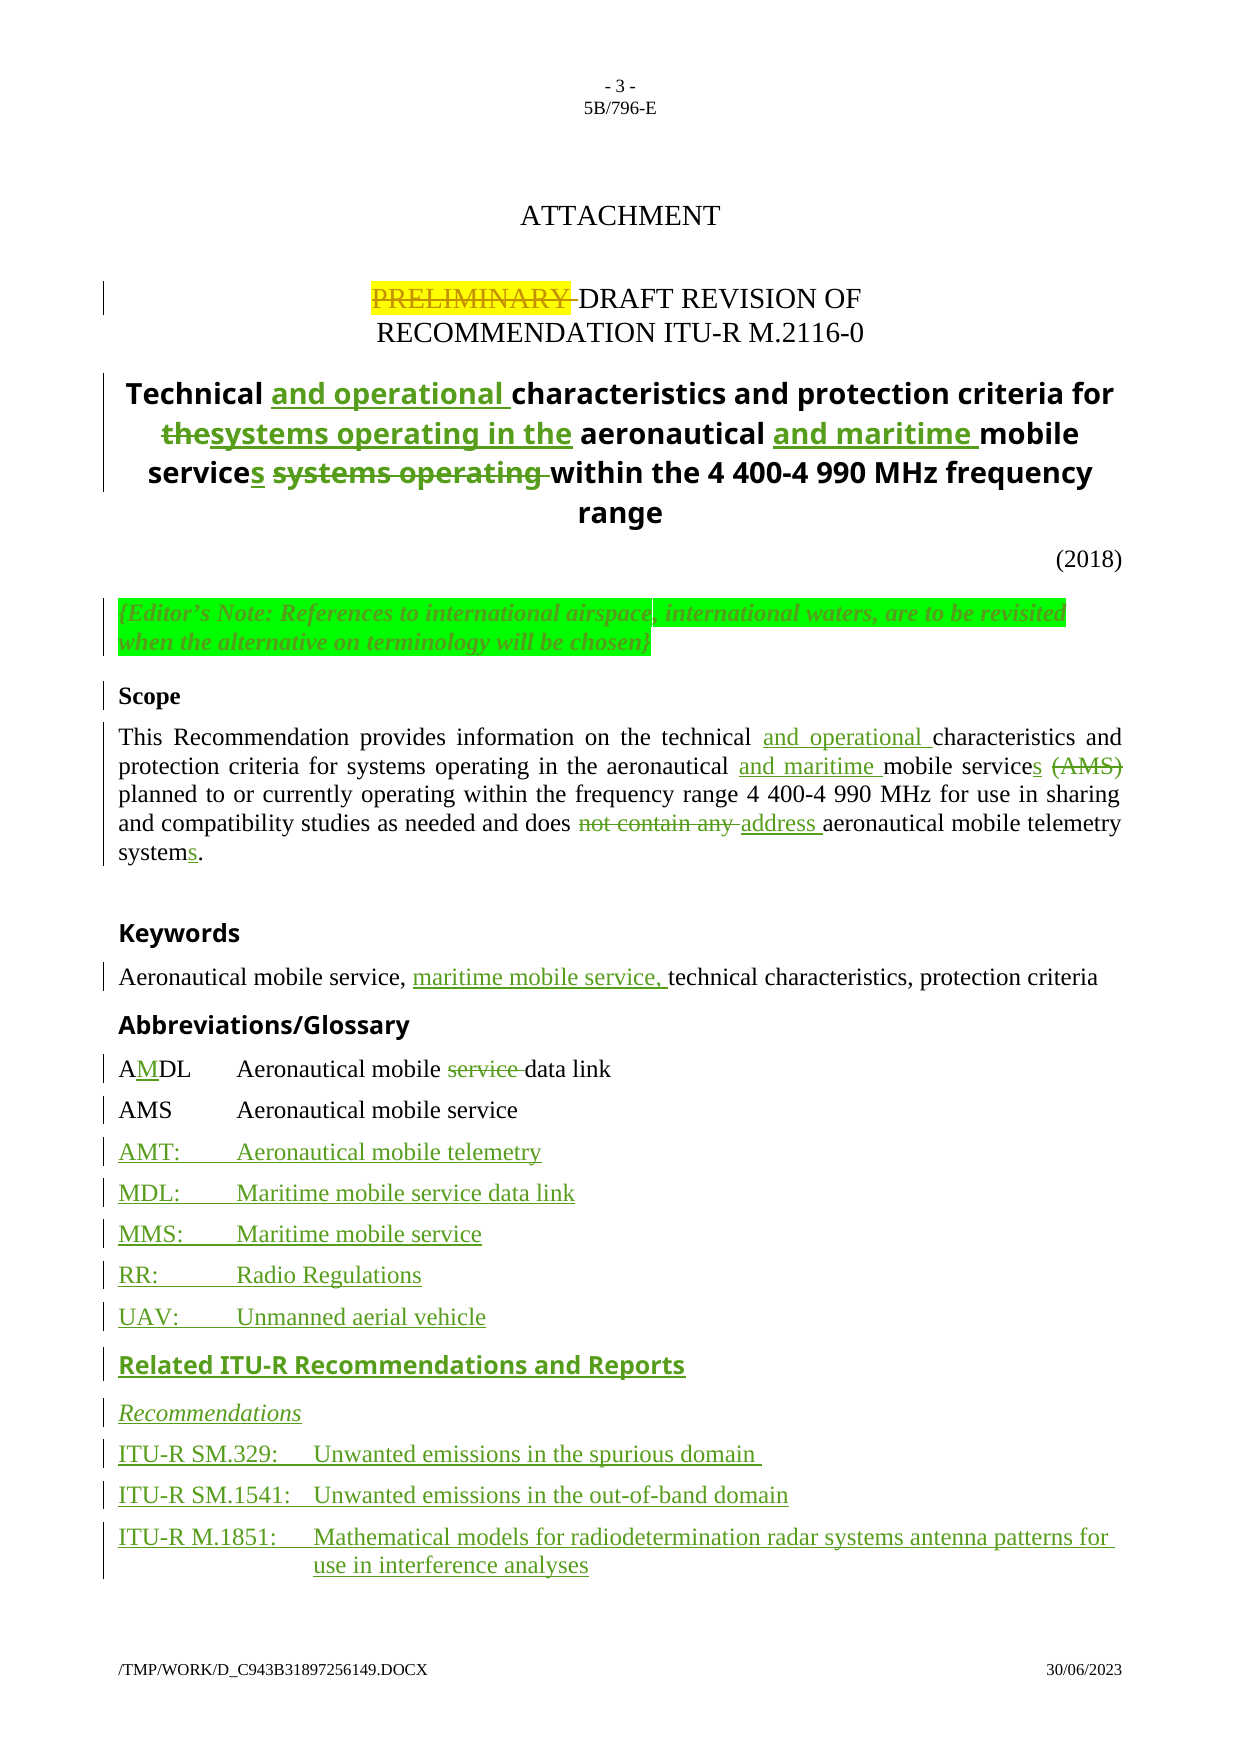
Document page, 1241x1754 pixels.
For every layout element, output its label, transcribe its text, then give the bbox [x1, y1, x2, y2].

subtitle Keywords [118, 916, 1122, 950]
text Aeronautical mobile service, technical characteristics, protection criteria [118, 962, 1122, 991]
subtitle Abbreviations/Glossary [118, 1008, 1122, 1042]
text (2018) [118, 544, 1122, 573]
text ADL Aeronautical mobile data link [118, 1054, 1122, 1083]
text Scope [118, 681, 1122, 709]
text AMS Aeronautical mobile service [118, 1096, 1122, 1124]
text {Editor’s Note: References to international airspace, international waters, are to be revisited when the alternative on terminology will be chosen} [651, 598, 1122, 656]
text Attachment [118, 198, 1122, 231]
title Technical characteristics and protection criteria for aeronautical mobile service within the 4 400-4 990 MHz frequency range [118, 373, 1122, 532]
text This Recommendation provides information on the technical characteristics and protection criteria for systems operating in the aeronautical mobile service planned to or currently operating within the frequency range 4 400-4 990 MHz for use in sharing and compatibility studies as needed and does aeronautical mobile telemetry system. [118, 722, 1122, 866]
text DRAFT REVISION of RECOMMENDATION ITU-R M.2116-0 [118, 281, 1122, 348]
